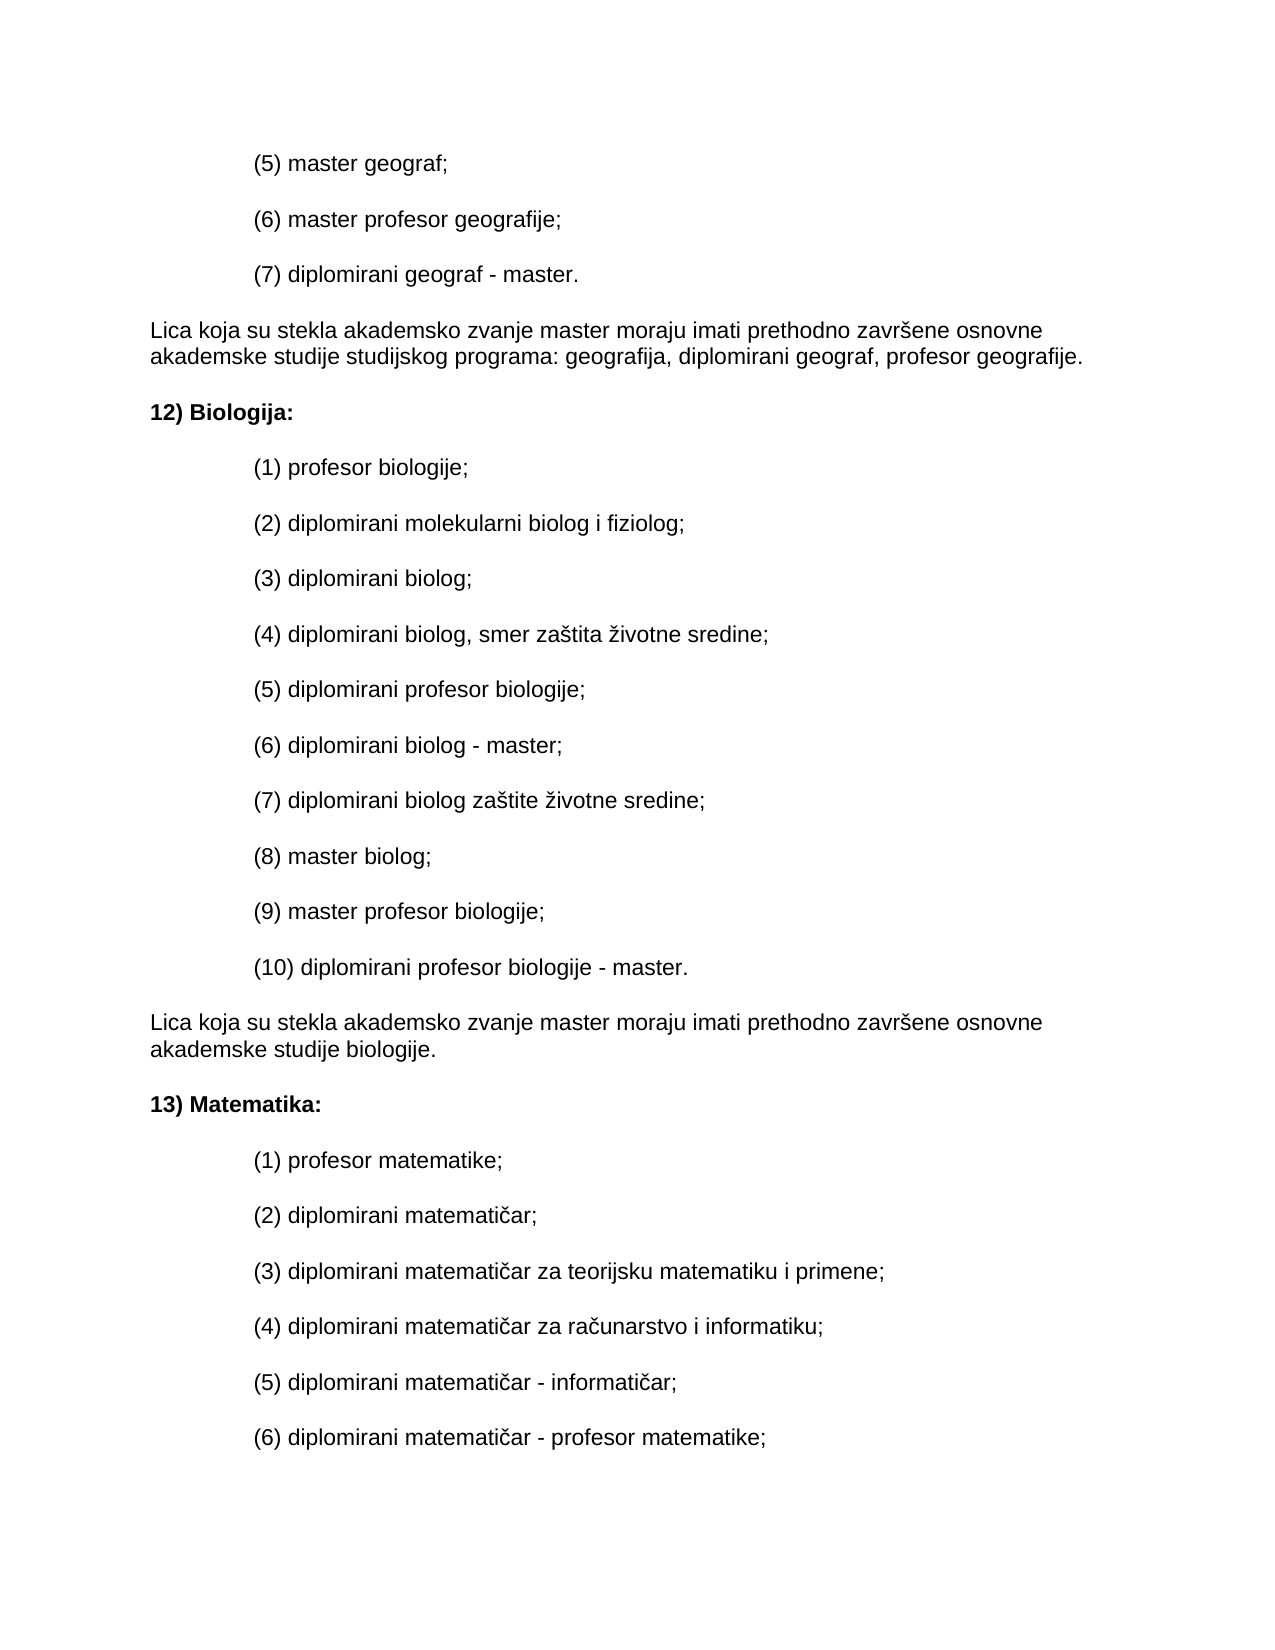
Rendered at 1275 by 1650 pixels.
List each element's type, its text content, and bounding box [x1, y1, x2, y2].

text (10) diplomirani profesor biologije - master. [253, 954, 1125, 980]
text (7) diplomirani geograf - master. [253, 261, 1125, 287]
text Lica koja su stekla akademsko zvanje master moraju imati prethodno završene osnovne akademske studije studijskog programa: geografija, diplomirani geograf, profesor geografije. [150, 317, 1125, 369]
text Lica koja su stekla akademsko zvanje master moraju imati prethodno završene osnovne akademske studije biologije. [150, 1009, 1125, 1062]
text 13) Matematika: [150, 1091, 1125, 1117]
text 12) Biologija: [150, 398, 1125, 425]
text (5) diplomirani profesor biologije; [253, 676, 1125, 702]
text (4) diplomirani biolog, smer zaštita životne sredine; [253, 621, 1125, 647]
text (3) diplomirani matematičar za teorijsku matematiku i primene; [253, 1258, 1125, 1284]
text (5) master geograf; [253, 150, 1125, 176]
text (4) diplomirani matematičar za računarstvo i informatiku; [253, 1313, 1125, 1339]
text (3) diplomirani biolog; [253, 565, 1125, 591]
text (2) diplomirani molekularni biolog i fiziolog; [253, 509, 1125, 536]
text (9) master profesor biologije; [253, 898, 1125, 924]
text (6) master profesor geografije; [253, 206, 1125, 232]
text (8) master biolog; [253, 843, 1125, 869]
text (1) profesor biologije; [253, 454, 1125, 480]
text (5) diplomirani matematičar - informatičar; [253, 1369, 1125, 1395]
text (2) diplomirani matematičar; [253, 1202, 1125, 1228]
text (6) diplomirani biolog - master; [253, 732, 1125, 758]
text (1) profesor matematike; [253, 1147, 1125, 1173]
text (7) diplomirani biolog zaštite životne sredine; [253, 787, 1125, 813]
text (6) diplomirani matematičar - profesor matematike; [253, 1424, 1125, 1451]
